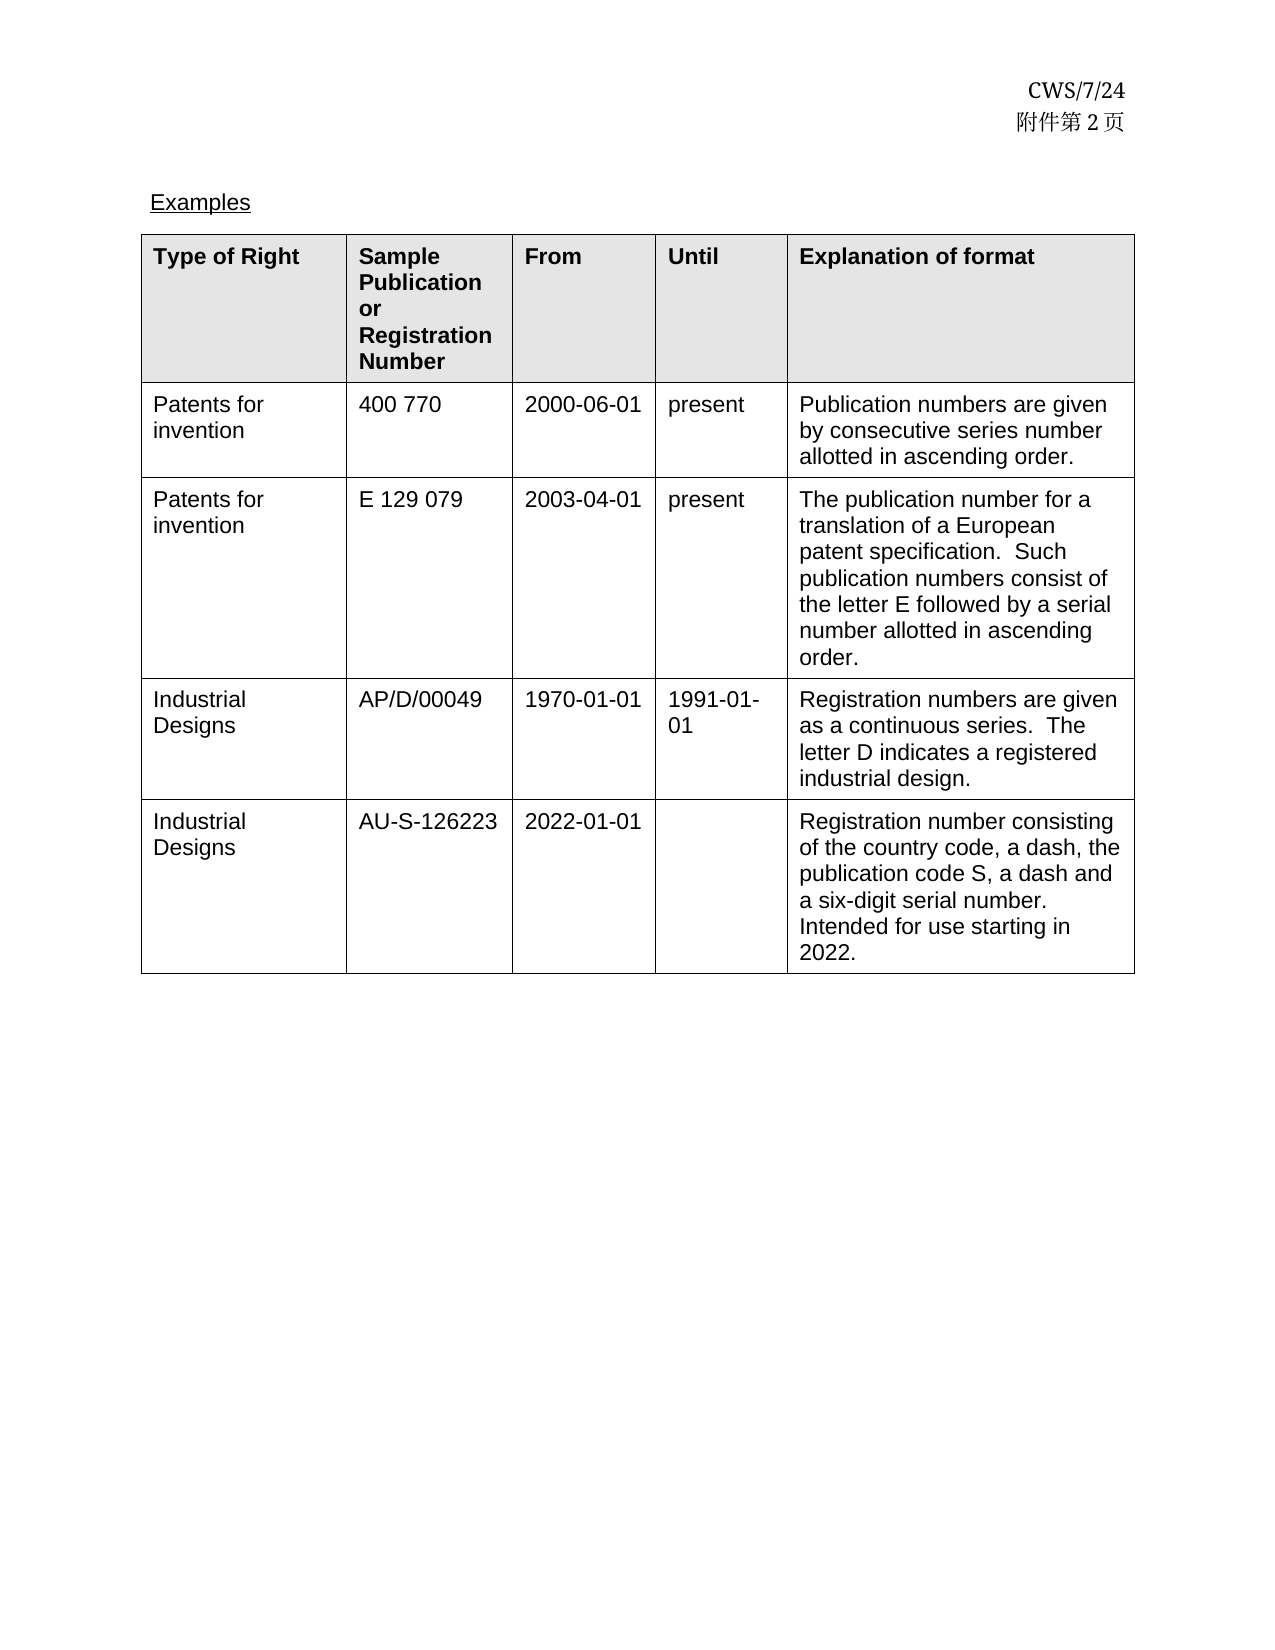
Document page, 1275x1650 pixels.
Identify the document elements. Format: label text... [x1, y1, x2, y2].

table_cell E 129 079 [347, 478, 512, 678]
text Examples [150, 189, 1125, 215]
table_cell Registration numbers are given as a continuous series. The letter D indicates a registered industrial design. [788, 679, 1134, 799]
table_cell 2000-06-01 [513, 383, 655, 477]
table_cell 2022-01-01 [513, 800, 655, 973]
table_cell Industrial Designs [142, 679, 346, 799]
table_header Explanation of format [788, 235, 1134, 382]
table_cell [656, 800, 787, 973]
table_cell 1991-01-01 [656, 679, 787, 799]
table_cell AP/D/00049 [347, 679, 512, 799]
table_cell The publication number for a translation of a European patent specification. Such publication numbers consist of the letter E followed by a serial number allotted in ascending order. [788, 478, 1134, 678]
table_header Sample Publication or Registration Number [347, 235, 512, 382]
table_cell Publication numbers are given by consecutive series number allotted in ascending order. [788, 383, 1134, 477]
table_cell 2003-04-01 [513, 478, 655, 678]
table_cell Patents for invention [142, 383, 346, 477]
table_cell Patents for invention [142, 478, 346, 678]
table_cell Industrial Designs [142, 800, 346, 973]
table_cell 1970-01-01 [513, 679, 655, 799]
table_cell 400 770 [347, 383, 512, 477]
table_header From [513, 235, 655, 382]
table_header Until [656, 235, 787, 382]
table_cell Registration number consisting of the country code, a dash, the publication code S, a dash and a six-digit serial number. Intended for use starting in 2022. [788, 800, 1134, 973]
table_cell AU-S-126223 [347, 800, 512, 973]
table_cell present [656, 383, 787, 477]
table_cell present [656, 478, 787, 678]
table_header Type of Right [142, 235, 346, 382]
